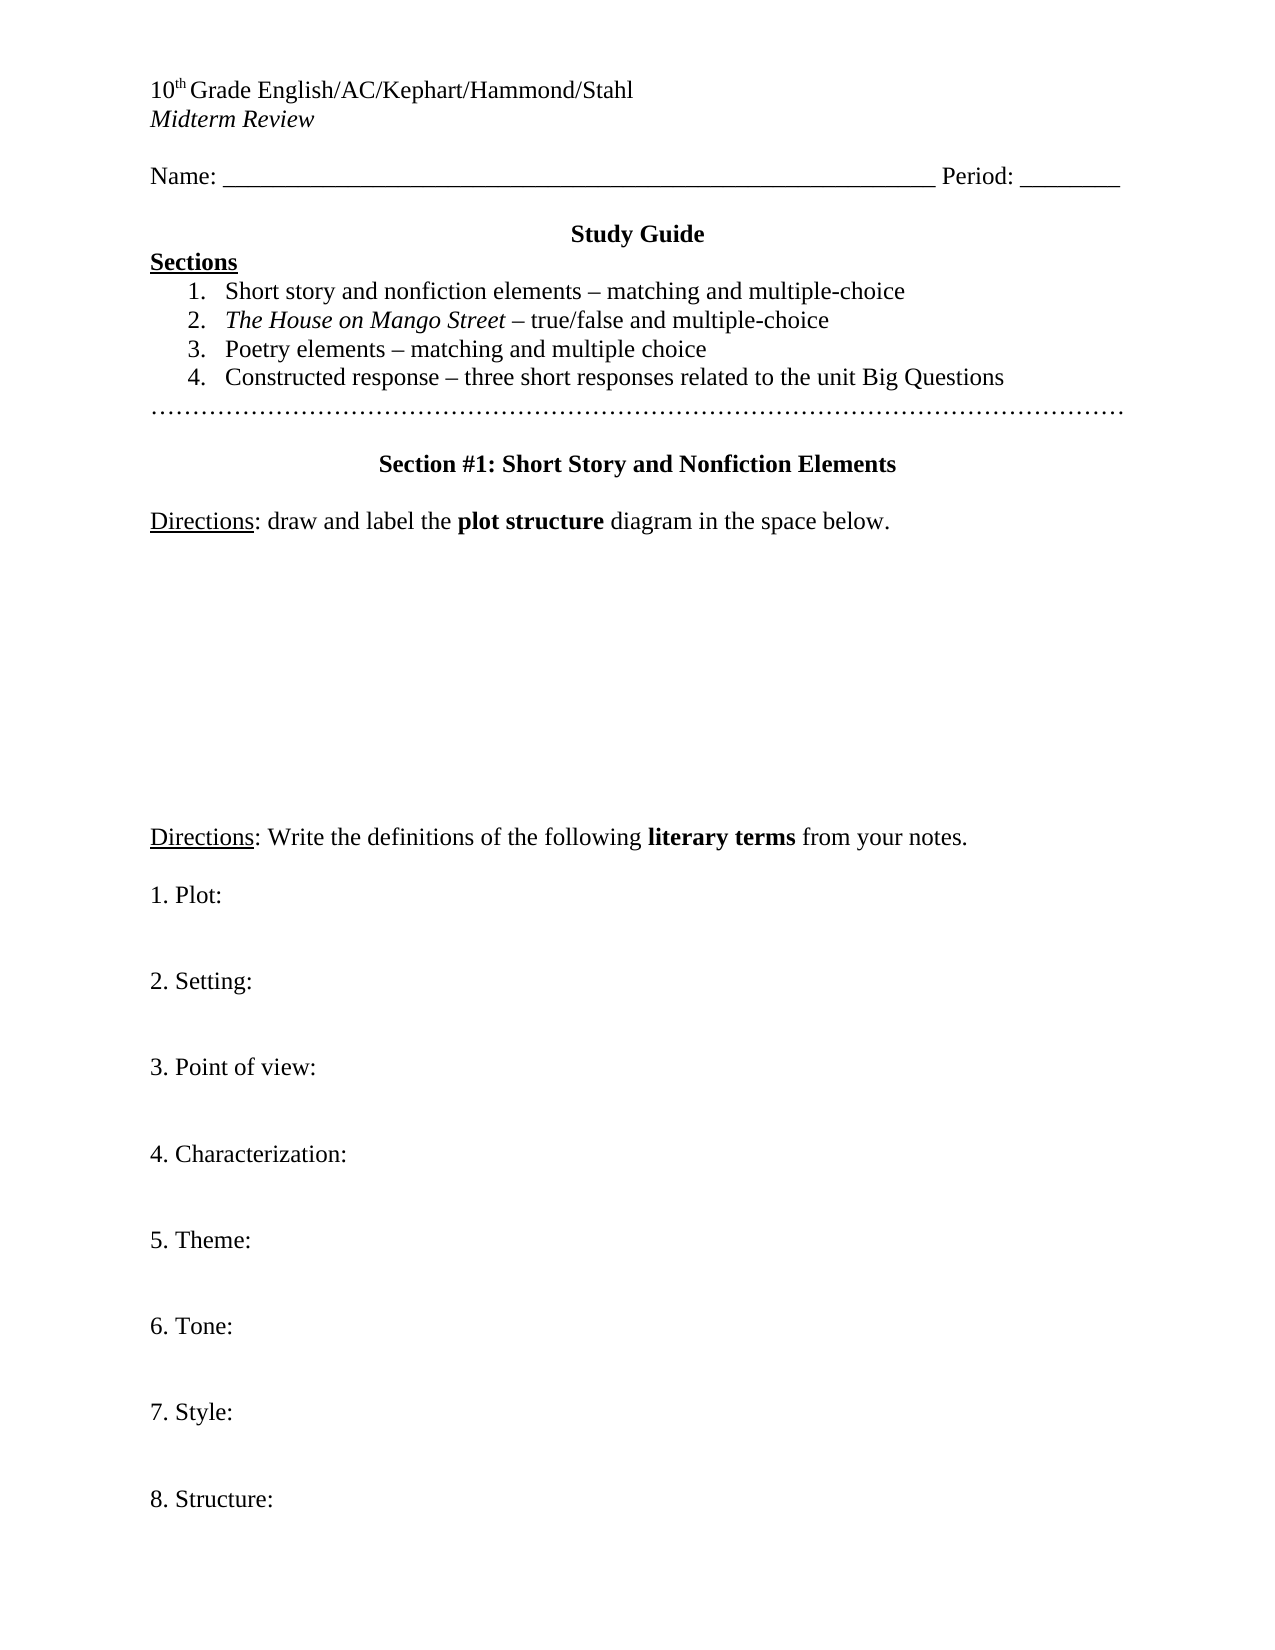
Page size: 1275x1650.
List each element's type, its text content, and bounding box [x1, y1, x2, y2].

text Directions: draw and label the plot structure diagram in the space below. [150, 506, 1125, 535]
list Short story and nonfiction elements – matching and multiple-choice [187, 276, 1125, 305]
text 7. Style: [150, 1397, 1125, 1426]
text Section #1: Short Story and Nonfiction Elements [150, 449, 1125, 477]
list The House on Mango Street – true/false and multiple-choice [187, 305, 1125, 334]
text Name: _________________________________________________________ Period: ________ [150, 161, 1125, 190]
text 3. Point of view: [150, 1052, 1125, 1081]
text 2. Setting: [150, 966, 1125, 995]
list Poetry elements – matching and multiple choice [187, 334, 1125, 362]
text 4. Characterization: [150, 1139, 1125, 1167]
text Sections [150, 247, 1125, 276]
text Directions: Write the definitions of the following literary terms from your notes. [150, 822, 1125, 851]
text 10th Grade English/AC/Kephart/Hammond/Stahl [150, 75, 1125, 104]
text ……………………………………………………………………………………………………… [150, 391, 1125, 420]
text 1. Plot: [150, 880, 1125, 909]
text 8. Structure: [150, 1484, 1125, 1512]
text 5. Theme: [150, 1225, 1125, 1254]
text Midterm Review [150, 104, 1125, 132]
text 6. Tone: [150, 1311, 1125, 1340]
text Study Guide [150, 219, 1125, 247]
list Constructed response – three short responses related to the unit Big Questions [187, 362, 1125, 391]
